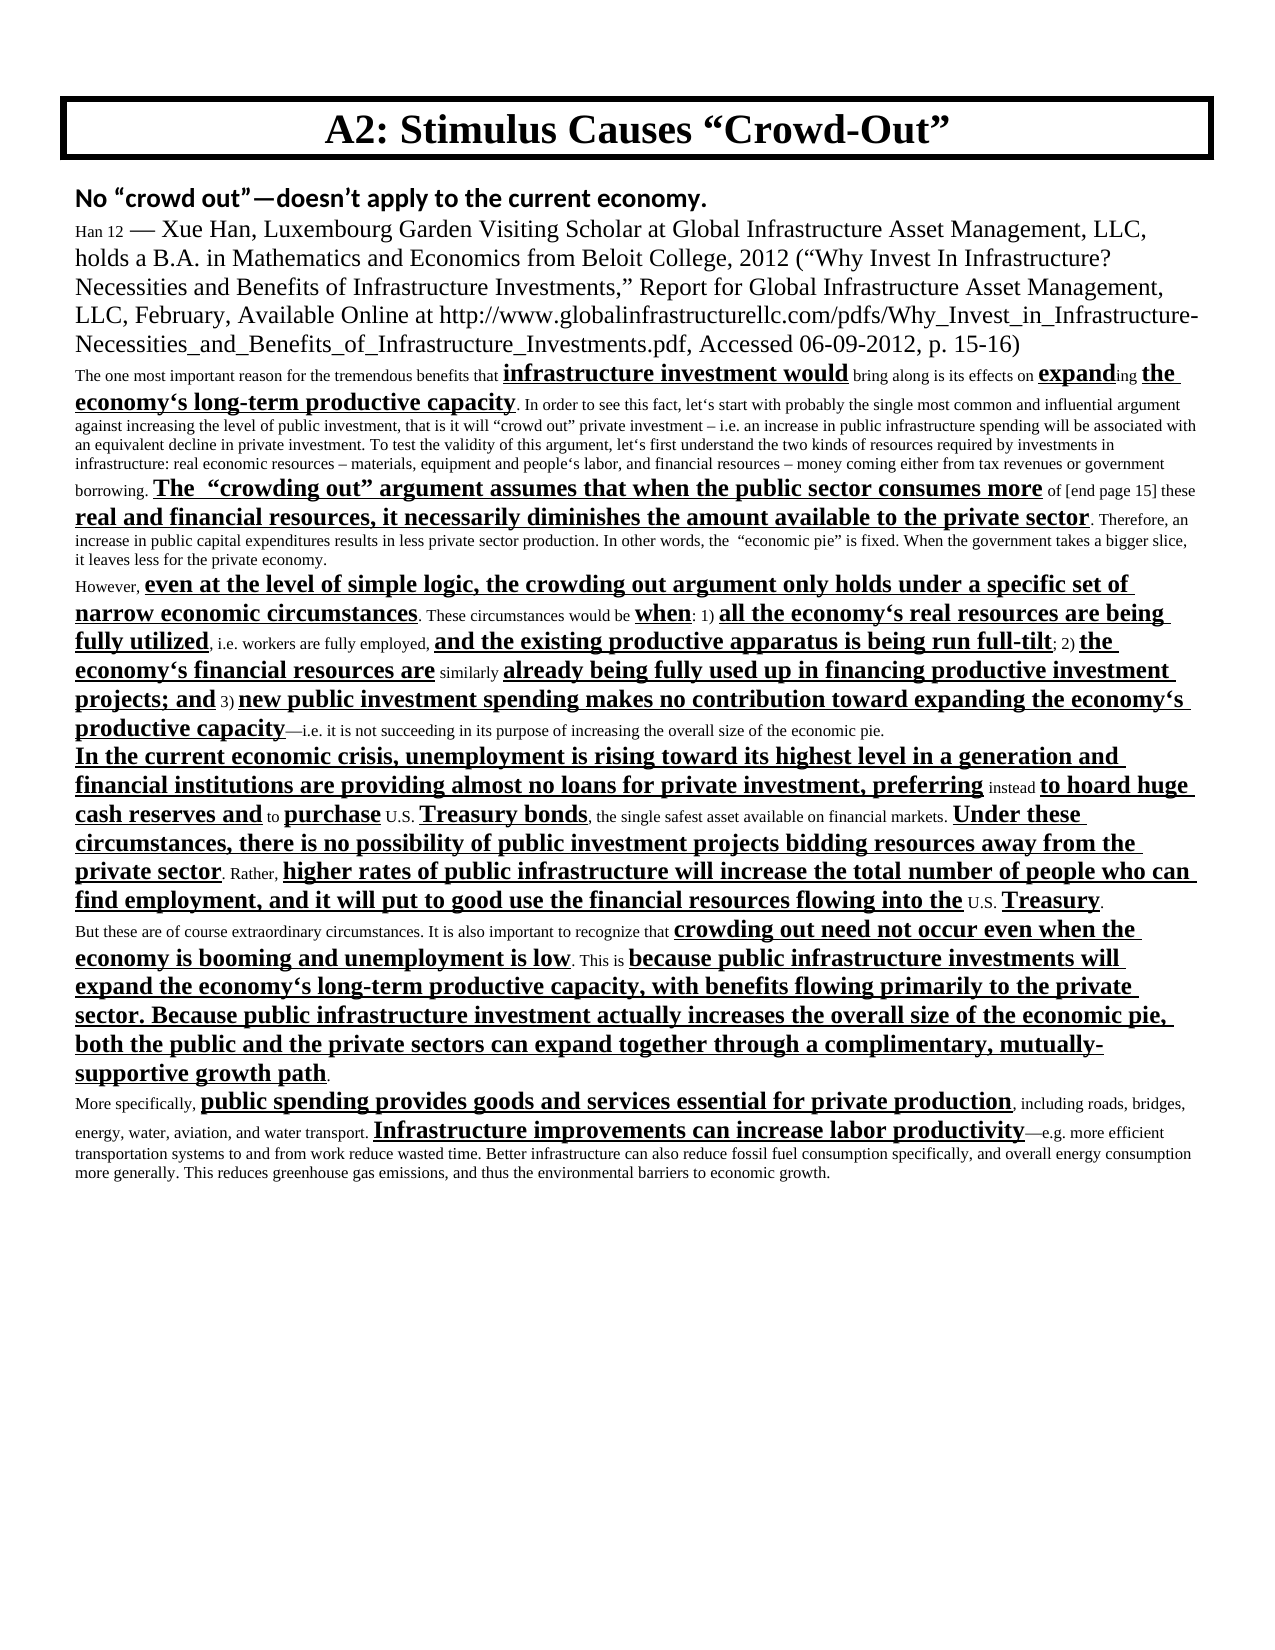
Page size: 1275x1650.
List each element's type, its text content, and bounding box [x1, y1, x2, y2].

subtitle A2: Stimulus Causes “Crowd-Out” [67, 102, 1208, 154]
text The one most important reason for the tremendous benefits that infrastructure investment would bring along is its effects on expanding the economy‘s long-term productive capacity. In order to see this fact, let‘s start with probably the single most common and influential argument against increasing the level of public investment, that is it will “crowd out” private investment – i.e. an increase in public infrastructure spending will be associated with an equivalent decline in private investment. To test the validity of this argument, let‘s first understand the two kinds of resources required by investments in infrastructure: real economic resources – materials, equipment and people‘s labor, and financial resources – money coming either from tax revenues or government borrowing. The “crowding out” argument assumes that when the public sector consumes more of [end page 15] these real and financial resources, it necessarily diminishes the amount available to the private sector. Therefore, an increase in public capital expenditures results in less private sector production. In other words, the “economic pie” is fixed. When the government takes a bigger slice, it leaves less for the private economy. [75, 358, 1200, 569]
text In the current economic crisis, unemployment is rising toward its highest level in a generation and financial institutions are providing almost no loans for private investment, preferring instead to hoard huge cash reserves and to purchase U.S. Treasury bonds, the single safest asset available on financial markets. Under these circumstances, there is no possibility of public investment projects bidding resources away from the private sector. Rather, higher rates of public infrastructure will increase the total number of people who can find employment, and it will put to good use the financial resources flowing into the U.S. Treasury. [75, 741, 1200, 914]
text But these are of course extraordinary circumstances. It is also important to recognize that crowding out need not occur even when the economy is booming and unemployment is low. This is because public infrastructure investments will expand the economy‘s long-term productive capacity, with benefits flowing primarily to the private sector. Because public infrastructure investment actually increases the overall size of the economic pie, both the public and the private sectors can expand together through a complimentary, mutually-supportive growth path. [75, 914, 1200, 1086]
text Han 12 — Xue Han, Luxembourg Garden Visiting Scholar at Global Infrastructure Asset Management, LLC, holds a B.A. in Mathematics and Economics from Beloit College, 2012 (“Why Invest In Infrastructure? Necessities and Benefits of Infrastructure Investments,” Report for Global Infrastructure Asset Management, LLC, February, Available Online at http://www.globalinfrastructurellc.com/pdfs/Why_Invest_in_Infrastructure-Necessities_and_Benefits_of_Infrastructure_Investments.pdf, Accessed 06-09-2012, p. 15-16) [75, 214, 1200, 358]
subtitle No “crowd out”—doesn’t apply to the current economy. [75, 181, 1200, 214]
text However, even at the level of simple logic, the crowding out argument only holds under a specific set of narrow economic circumstances. These circumstances would be when: 1) all the economy‘s real resources are being fully utilized, i.e. workers are fully employed, and the existing productive apparatus is being run full-tilt; 2) the economy‘s financial resources are similarly already being fully used up in financing productive investment projects; and 3) new public investment spending makes no contribution toward expanding the economy‘s productive capacity—i.e. it is not succeeding in its purpose of increasing the overall size of the economic pie. [75, 569, 1200, 741]
text More specifically, public spending provides goods and services essential for private production, including roads, bridges, energy, water, aviation, and water transport. Infrastructure improvements can increase labor productivity—e.g. more efficient transportation systems to and from work reduce wasted time. Better infrastructure can also reduce fossil fuel consumption specifically, and overall energy consumption more generally. This reduces greenhouse gas emissions, and thus the environmental barriers to economic growth. [75, 1086, 1200, 1182]
